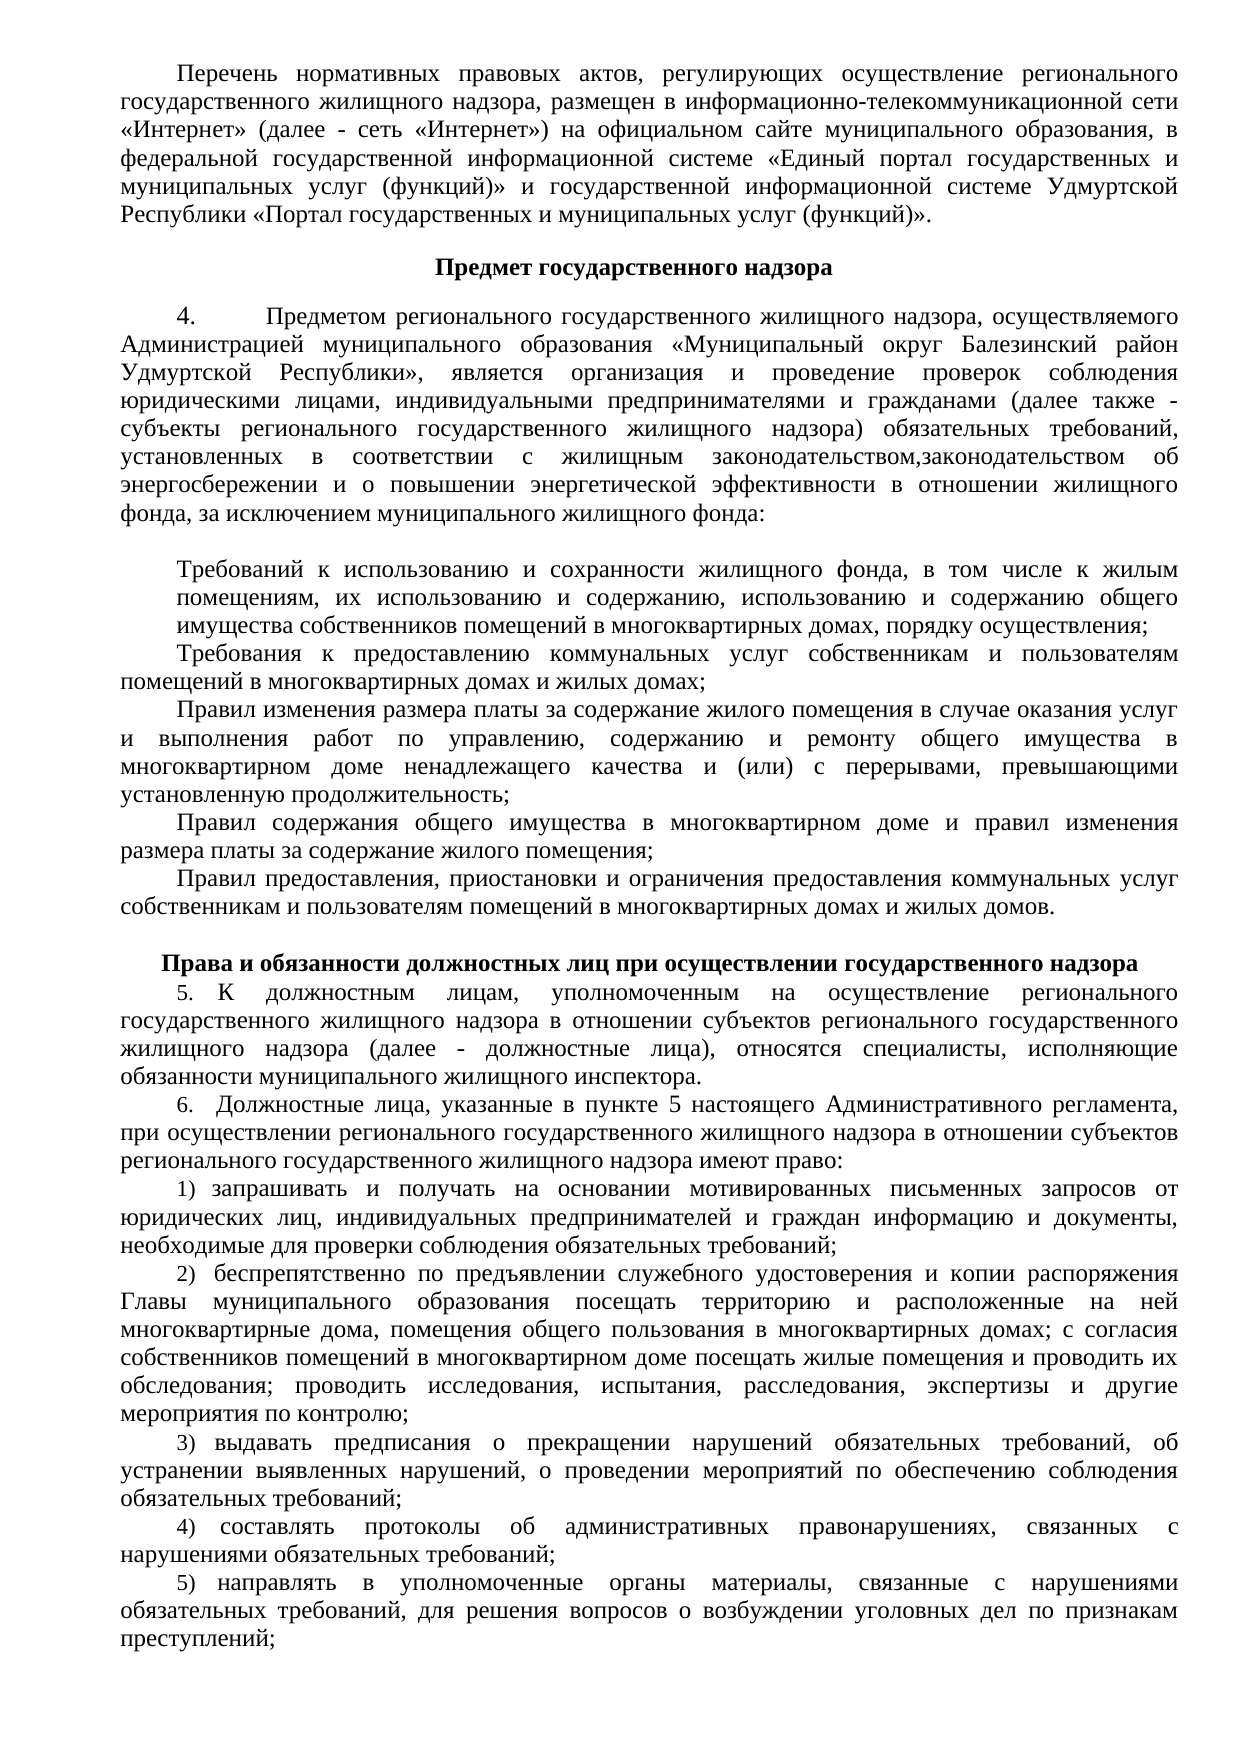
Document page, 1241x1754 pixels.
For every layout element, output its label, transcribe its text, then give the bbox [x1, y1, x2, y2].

list запрашивать и получать на основании мотивированных письменных запросов от юридических лиц, индивидуальных предпринимателей и граждан информацию и документы, необходимые для проверки соблюдения обязательных требований; [120, 1174, 1179, 1259]
text Правил содержания общего имущества в многоквартирном доме и правил изменения размера платы за содержание жилого помещения; [120, 808, 1179, 864]
text Перечень нормативных правовых актов, регулирующих осуществление регионального государственного жилищного надзора, размещен в информационно-телекоммуникационной сети «Интернет» (далее - сеть «Интернет») на официальном сайте муниципального образования, в федеральной государственной информационной системе «Единый портал государственных и муниципальных услуг (функций)» и государственной информационной системе Удмуртской Республики «Портал государственных и муниципальных услуг (функций)». [120, 59, 1179, 228]
list беспрепятственно по предъявлении служебного удостоверения и копии распоряжения Главы муниципального образования посещать территорию и расположенные на ней многоквартирные дома, помещения общего пользования в многоквартирных домах; с согласия собственников помещений в многоквартирном доме посещать жилые помещения и проводить их обследования; проводить исследования, испытания, расследования, экспертизы и другие мероприятия по контролю; [120, 1259, 1179, 1427]
text Права и обязанности должностных лиц при осуществлении государственного надзора [118, 949, 1181, 977]
list составлять протоколы об административных правонарушениях, связанных с нарушениями обязательных требований; [120, 1512, 1179, 1568]
text Требования к предоставлению коммунальных услуг собственникам и пользователям помещений в многоквартирных домах и жилых домах; [120, 639, 1179, 695]
text Правил изменения размера платы за содержание жилого помещения в случае оказания услуг и выполнения работ по управлению, содержанию и ремонту общего имущества в многоквартирном доме ненадлежащего качества и (или) с перерывами, превышающими установленную продолжительность; [120, 695, 1179, 808]
text Правил предоставления, приостановки и ограничения предоставления коммунальных услуг собственникам и пользователям помещений в многоквартирных домах и жилых домов. [120, 864, 1179, 920]
list Предметом регионального государственного жилищного надзора, осуществляемого Администрацией муниципального образования «Муниципальный округ Балезинский район Удмуртской Республики», является организация и проведение проверок соблюдения юридическими лицами, индивидуальными предпринимателями и гражданами (далее также - субъекты регионального государственного жилищного надзора) обязательных требований, установленных в соответствии с жилищным законодательством,законодательством об энергосбережении и о повышении энергетической эффективности в отношении жилищного фонда, за исключением муниципального жилищного фонда: [120, 302, 1179, 527]
text Предмет государственного надзора [435, 257, 1181, 280]
list К должностным лицам, уполномоченным на осуществление регионального государственного жилищного надзора в отношении субъектов регионального государственного жилищного надзора (далее - должностные лица), относятся специалисты, исполняющие обязанности муниципального жилищного инспектора. [120, 977, 1179, 1090]
list выдавать предписания о прекращении нарушений обязательных требований, об устранении выявленных нарушений, о проведении мероприятий по обеспечению соблюдения обязательных требований; [120, 1427, 1179, 1512]
list направлять в уполномоченные органы материалы, связанные с нарушениями обязательных требований, для решения вопросов о возбуждении уголовных дел по признакам преступлений; [120, 1568, 1179, 1652]
list Должностные лица, указанные в пункте 5 настоящего Административного регламента, при осуществлении регионального государственного жилищного надзора в отношении субъектов регионального государственного жилищного надзора имеют право: [120, 1090, 1179, 1174]
text Требований к использованию и сохранности жилищного фонда, в том числе к жилым помещениям, их использованию и содержанию, использованию и содержанию общего имущества собственников помещений в многоквартирных домах, порядку осуществления; [176, 555, 1179, 639]
